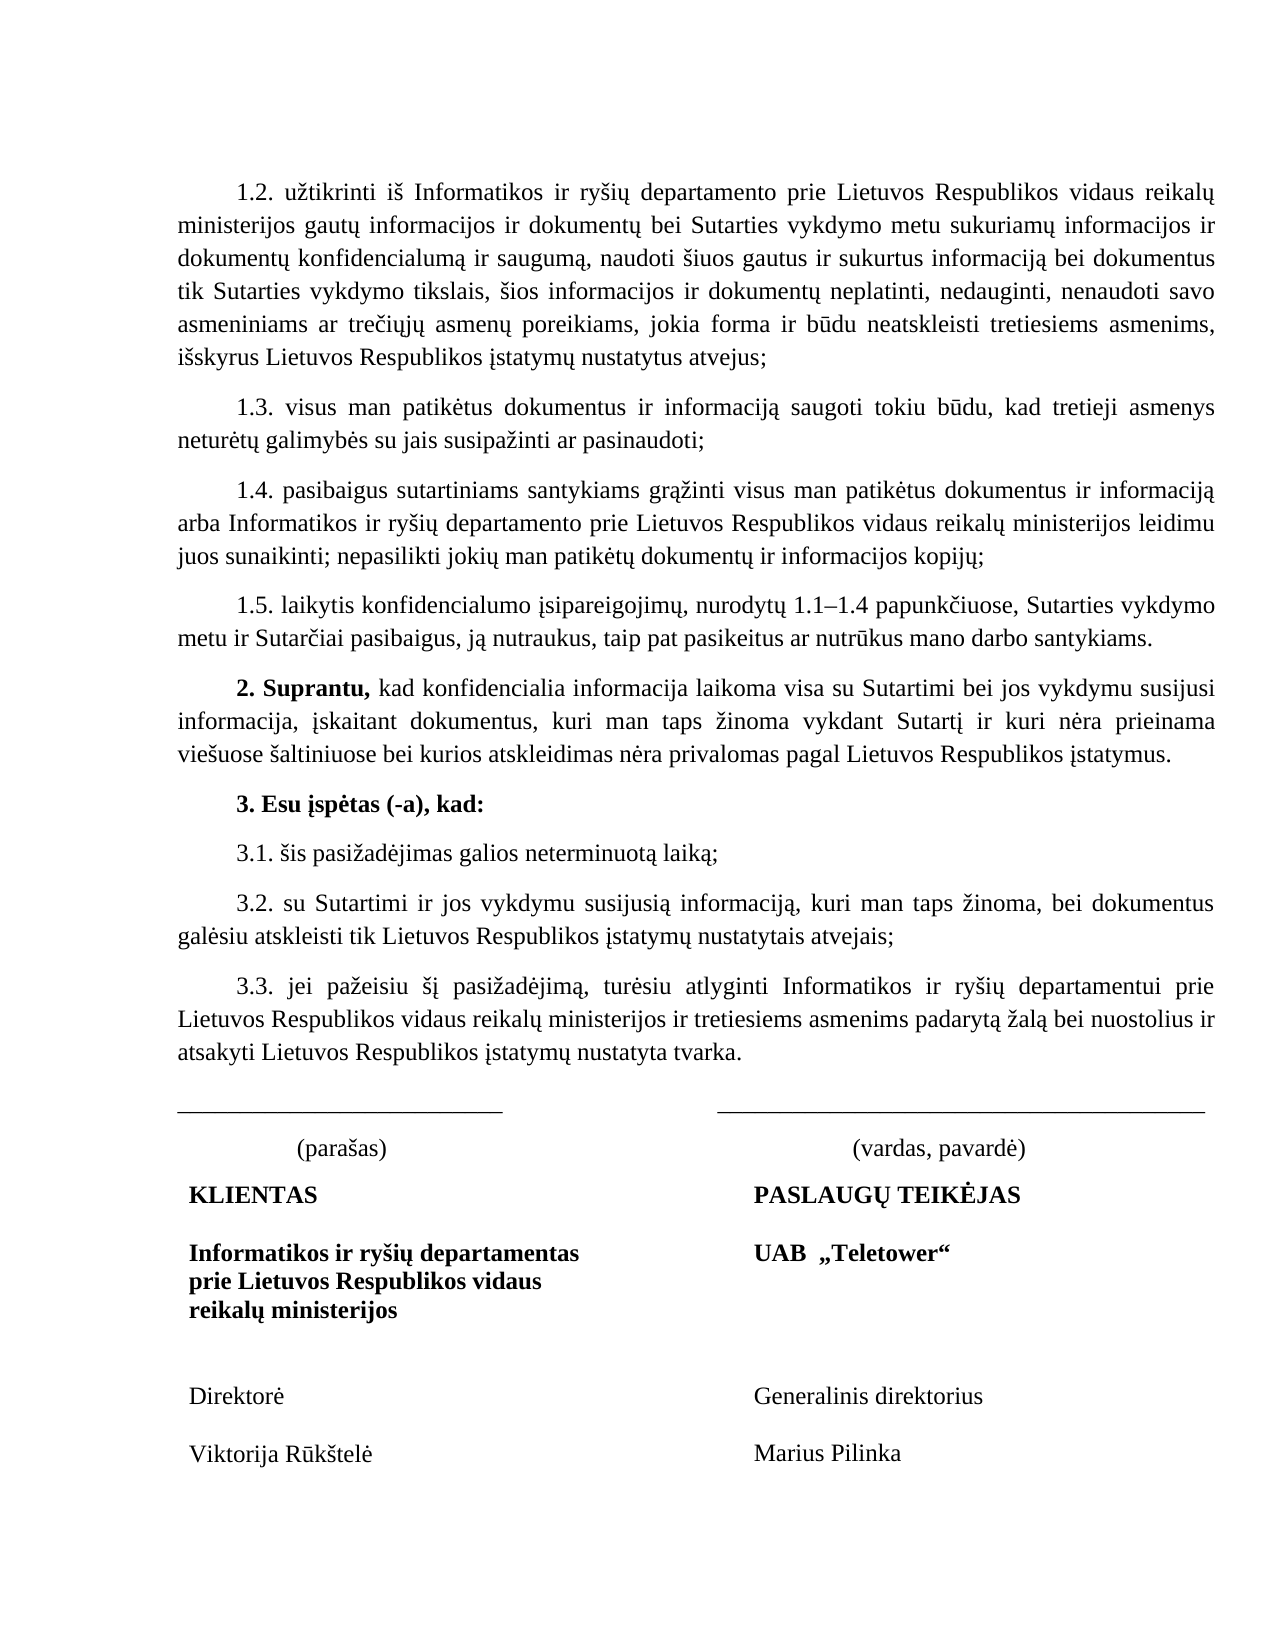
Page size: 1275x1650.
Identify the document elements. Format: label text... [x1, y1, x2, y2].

text 1.3. visus man patikėtus dokumentus ir informaciją saugoti tokiu būdu, kad tretieji asmenys neturėtų galimybės su jais susipažinti ar pasinaudoti; [177, 392, 1216, 454]
text 3.3. jei pažeisiu šį pasižadėjimą, turėsiu atlyginti Informatikos ir ryšių departamentui prie Lietuvos Respublikos vidaus reikalų ministerijos ir tretiesiems asmenims padarytą žalą bei nuostolius ir atsakyti Lietuvos Respublikos įstatymų nustatyta tvarka. [177, 971, 1216, 1066]
text 1.5. laikytis konfidencialumo įsipareigojimų, nurodytų 1.1–1.4 papunkčiuose, Sutarties vykdymo metu ir Sutarčiai pasibaigus, ją nutraukus, taip pat pasikeitus ar nutrūkus mano darbo santykiams. [177, 590, 1216, 652]
text 3. Esu įspėtas (-a), kad: [177, 789, 1216, 818]
text 1.4. pasibaigus sutartiniams santykiams grąžinti visus man patikėtus dokumentus ir informaciją arba Informatikos ir ryšių departamento prie Lietuvos Respublikos vidaus reikalų ministerijos leidimu juos sunaikinti; nepasilikti jokių man patikėtų dokumentų ir informacijos kopijų; [177, 475, 1216, 569]
text (parašas) (vardas, pavardė) [222, 1133, 1216, 1162]
text __________________________ _______________________________________ [177, 1087, 1216, 1115]
text 3.1. šis pasižadėjimas galios neterminuotą laiką; [177, 838, 1216, 867]
text 3.2. su Sutartimi ir jos vykdymu susijusią informaciją, kuri man taps žinoma, bei dokumentus galėsiu atskleisti tik Lietuvos Respublikos įstatymų nustatytais atvejais; [177, 888, 1216, 950]
text 2. Suprantu, kad konfidencialia informacija laikoma visa su Sutartimi bei jos vykdymu susijusi informacija, įskaitant dokumentus, kuri man taps žinoma vykdant Sutartį ir kuri nėra prieinama viešuose šaltiniuose bei kurios atskleidimas nėra privalomas pagal Lietuvos Respublikos įstatymus. [177, 673, 1216, 768]
table_header KLIENTAS Informatikos ir ryšių departamentas prie Lietuvos Respublikos vidaus reikalų ministerijos Direktorė Viktorija Rūkštelė [177, 1180, 742, 1496]
text 1.2. užtikrinti iš Informatikos ir ryšių departamento prie Lietuvos Respublikos vidaus reikalų ministerijos gautų informacijos ir dokumentų bei Sutarties vykdymo metu sukuriamų informacijos ir dokumentų konfidencialumą ir saugumą, naudoti šiuos gautus ir sukurtus informaciją bei dokumentus tik Sutarties vykdymo tikslais, šios informacijos ir dokumentų neplatinti, nedauginti, nenaudoti savo asmeniniams ar trečiųjų asmenų poreikiams, jokia forma ir būdu neatskleisti tretiesiems asmenims, išskyrus Lietuvos Respublikos įstatymų nustatytus atvejus; [177, 177, 1216, 371]
table_header PASLAUGŲ TEIKĖJAS UAB „Teletower“ Generalinis direktorius Marius Pilinka [742, 1180, 1275, 1496]
